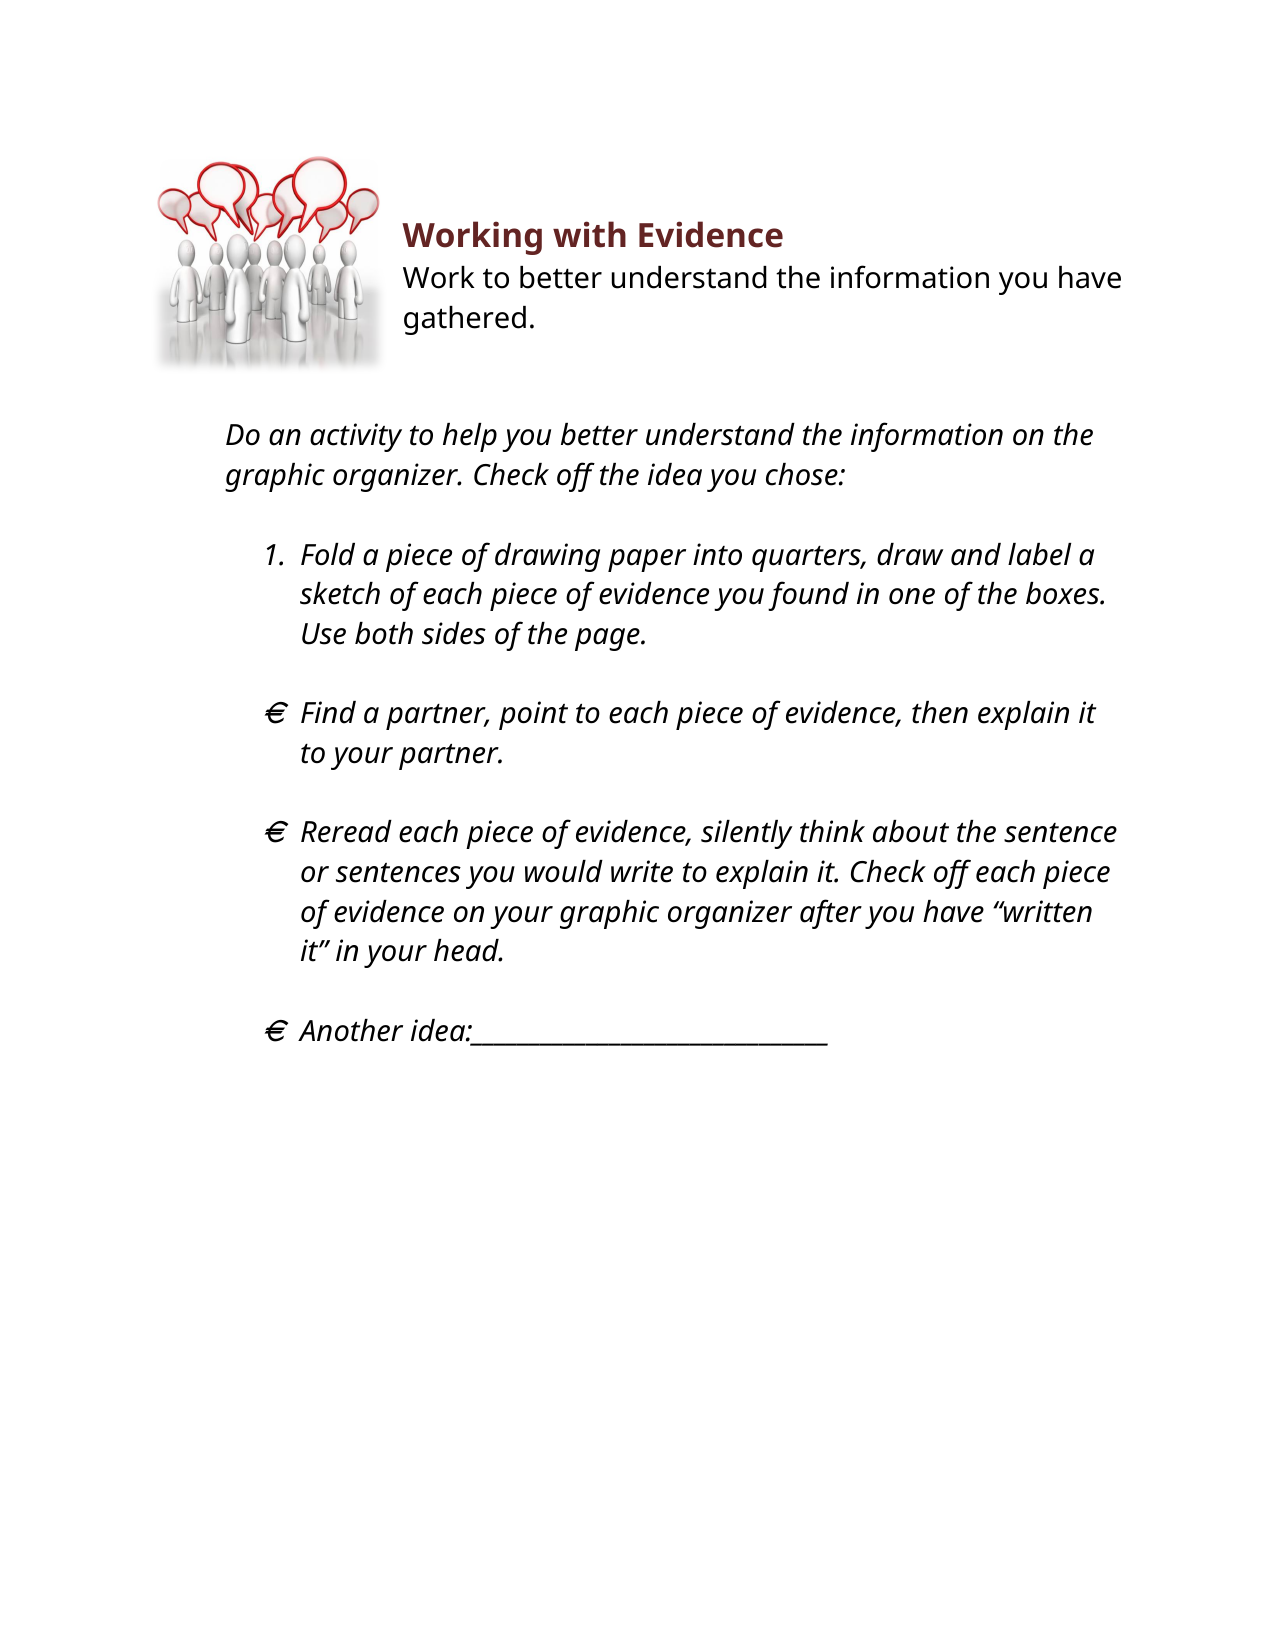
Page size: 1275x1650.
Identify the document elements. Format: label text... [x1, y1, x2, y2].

list Another idea:_______________________________ [262, 1010, 1125, 1050]
list Fold a piece of drawing paper into quarters, draw and label a sketch of each piece of evidence you found in one of the boxes. Use both sides of the page. [262, 534, 1125, 653]
text Do an activity to help you better understand the information on the graphic organizer. Check off the idea you chose: [225, 415, 1125, 494]
list Find a partner, point to each piece of evidence, then explain it to your partner. [262, 692, 1125, 772]
picture [167, 166, 372, 358]
list Reread each piece of evidence, silently think about the sentence or sentences you would write to explain it. Check off each piece of evidence on your graphic organizer after you have “written it” in your head. [262, 812, 1125, 970]
